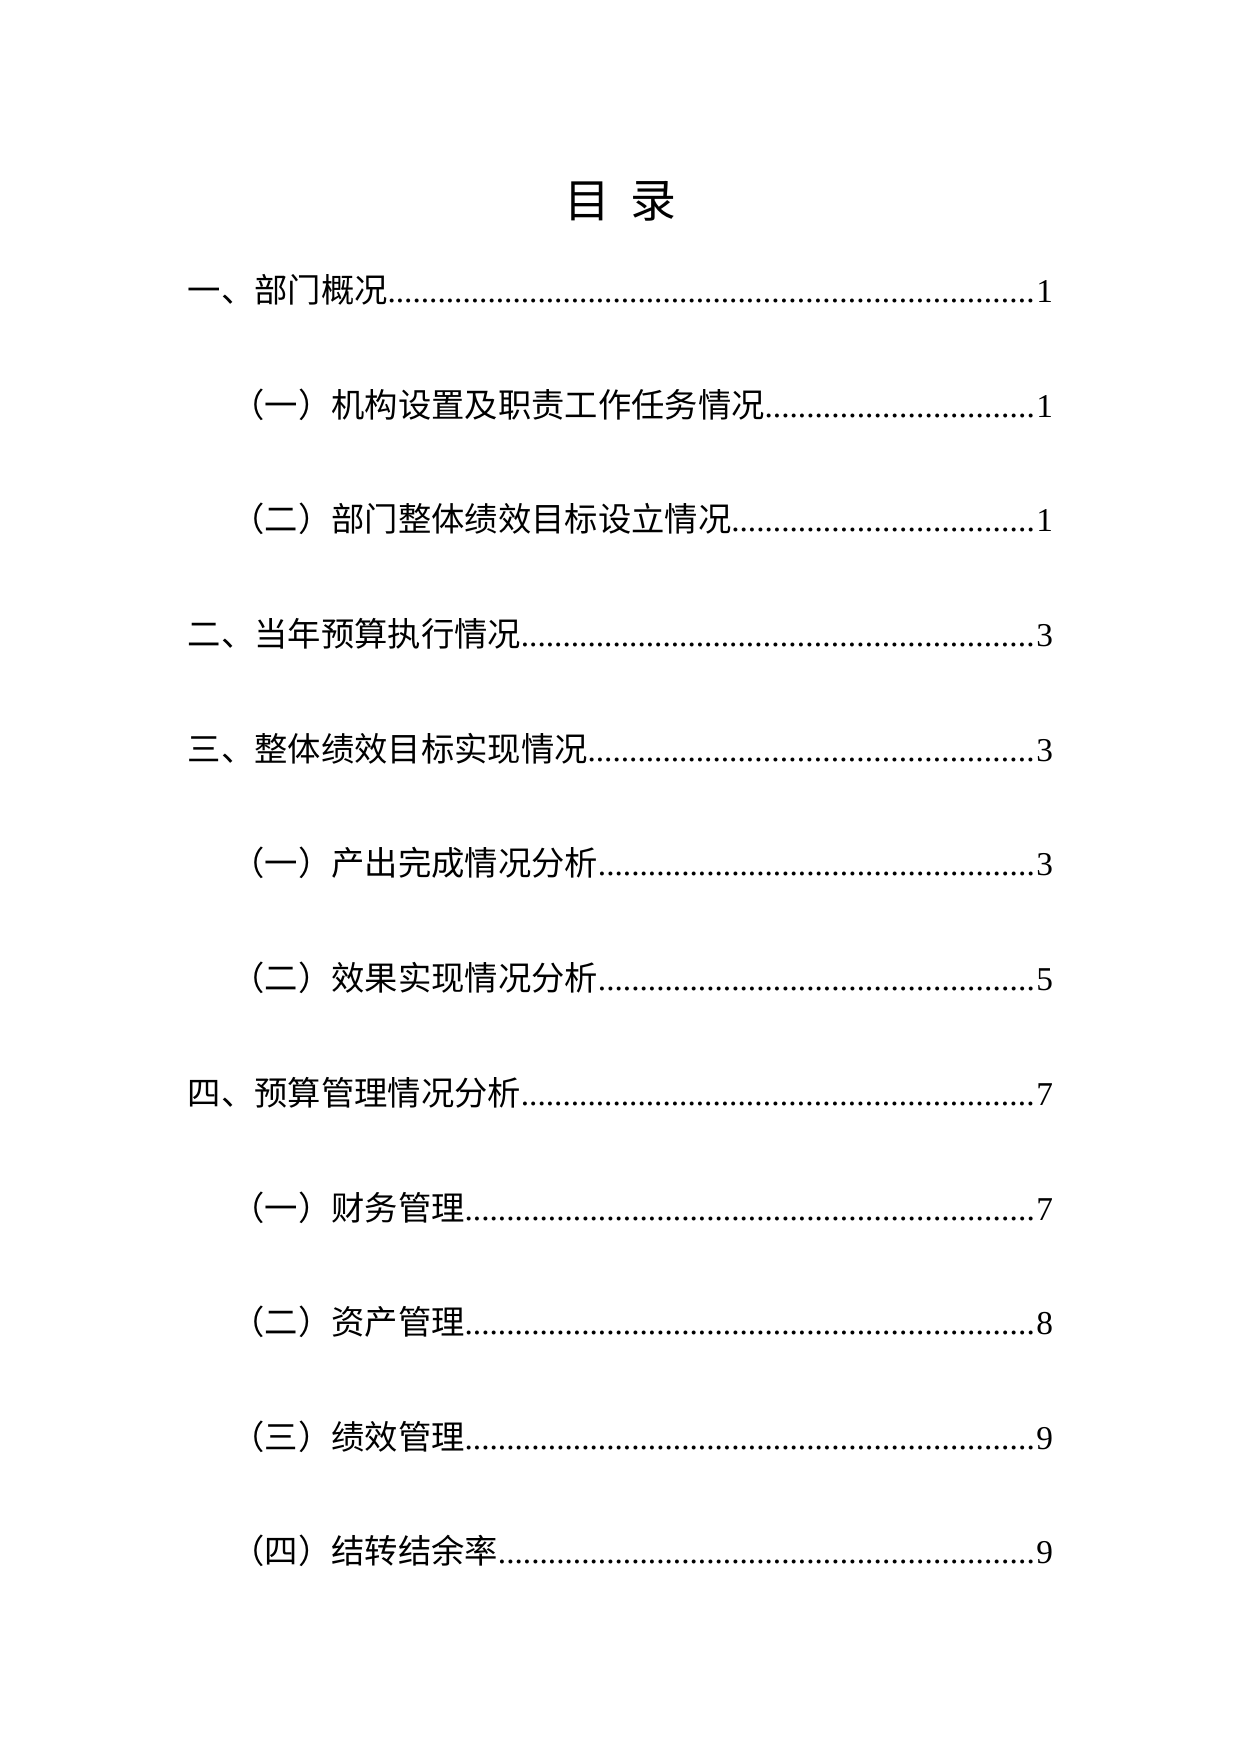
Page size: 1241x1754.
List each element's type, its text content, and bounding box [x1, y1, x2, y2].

text （一）财务管理 7 [231, 1160, 1053, 1251]
text 目 录 [187, 152, 1053, 243]
text （二）部门整体绩效目标设立情况 1 [231, 472, 1053, 563]
text 四、预算管理情况分析 7 [187, 1045, 1053, 1136]
text 一、部门概况 1 [187, 243, 1053, 333]
text （二）资产管理 8 [231, 1275, 1053, 1365]
text （四）结转结余率 9 [231, 1504, 1053, 1595]
text （一）产出完成情况分析 3 [231, 816, 1053, 907]
text （三）绩效管理 9 [231, 1389, 1053, 1480]
text 二、当年预算执行情况 3 [187, 587, 1053, 677]
text 三、整体绩效目标实现情况 3 [187, 701, 1053, 792]
text （二）效果实现情况分析 5 [231, 931, 1053, 1021]
text （一）机构设置及职责工作任务情况 1 [231, 357, 1053, 448]
